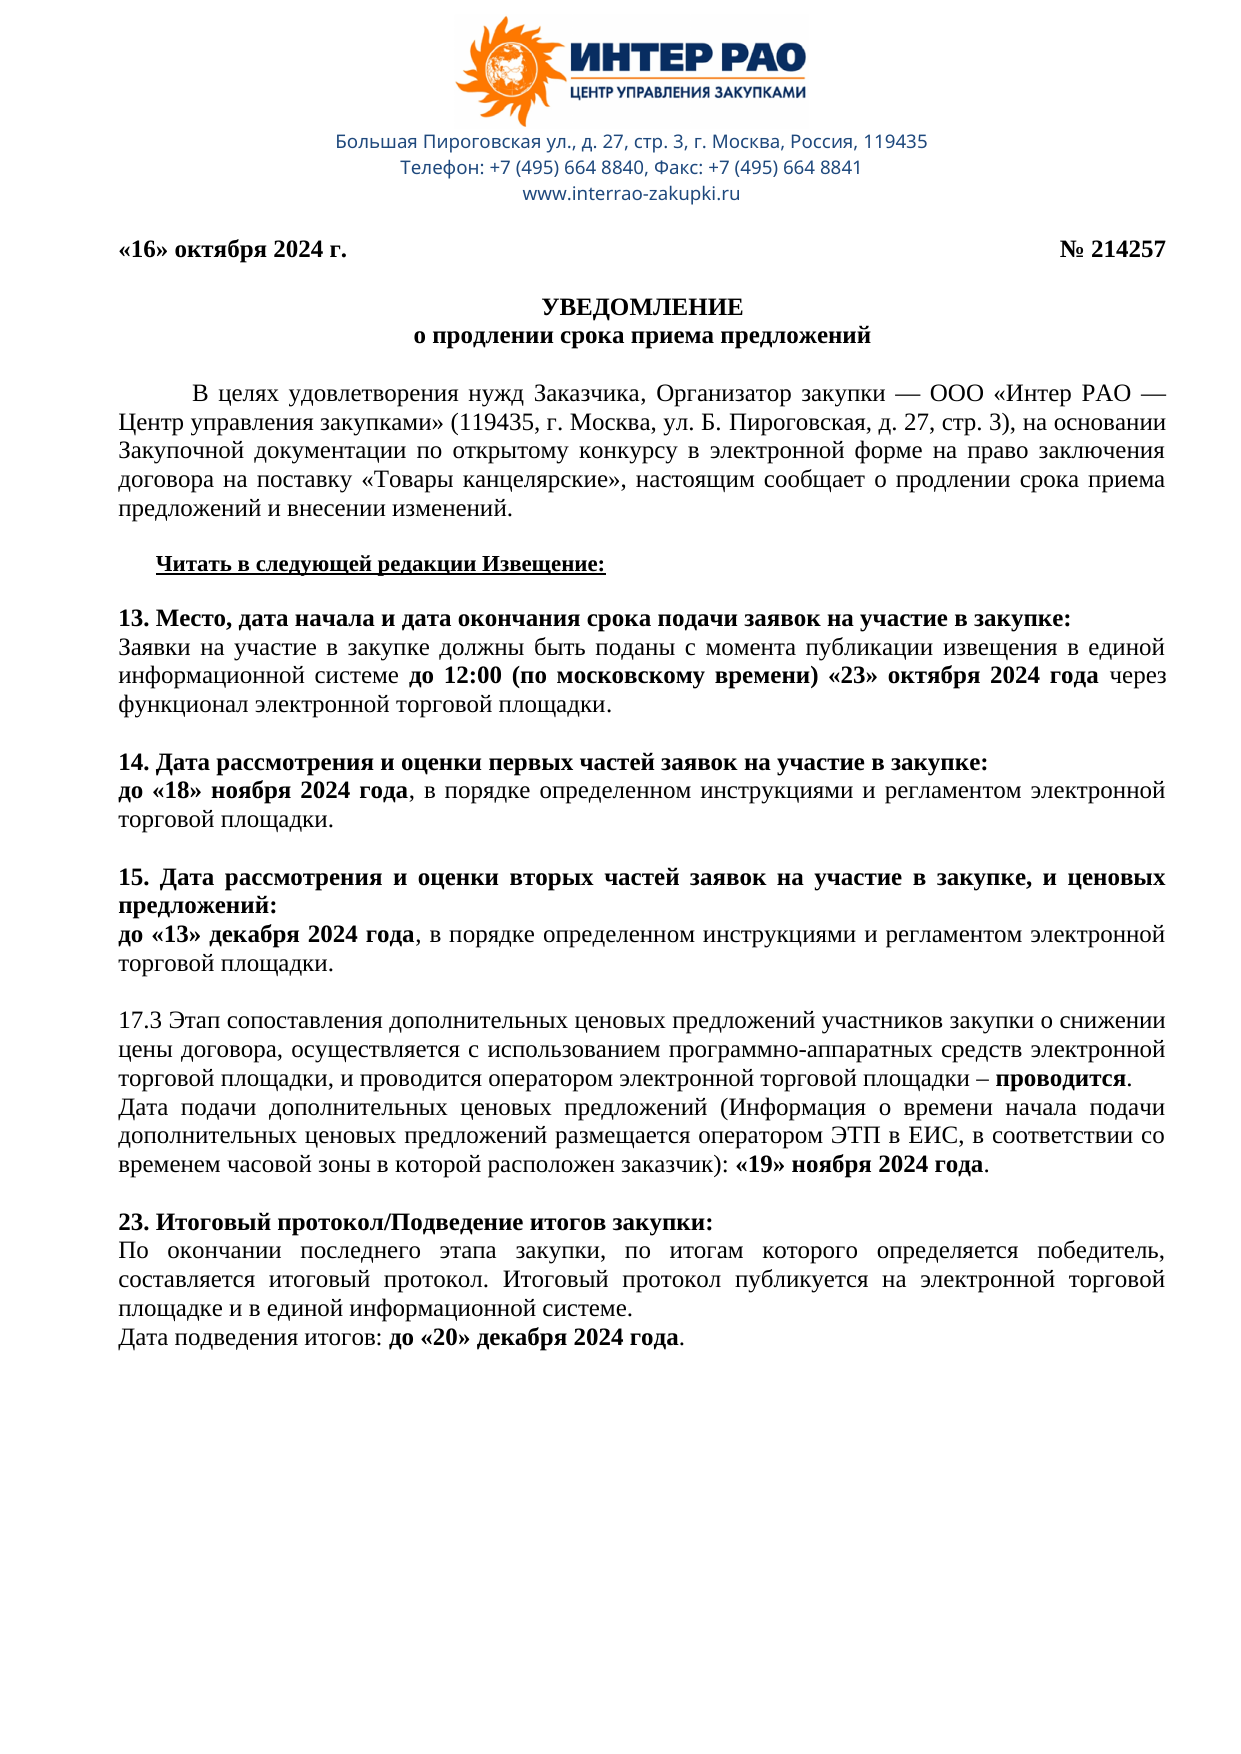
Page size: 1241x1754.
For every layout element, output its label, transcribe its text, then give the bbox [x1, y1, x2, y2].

text По окончании последнего этапа закупки, по итогам которого определяется победитель, составляется итоговый протокол. Итоговый протокол публикуется на электронной торговой площадке и в единой информационной системе. [118, 1236, 1167, 1322]
text до «13» декабря 2024 года, в порядке определенном инструкциями и регламентом электронной торговой площадки. [118, 919, 1167, 977]
text Дата подачи дополнительных ценовых предложений (Информация о времени начала подачи дополнительных ценовых предложений размещается оператором ЭТП в ЕИС, в соответствии со временем часовой зоны в которой расположен заказчик): «19» ноября 2024 года. [118, 1092, 1167, 1178]
list Читать в следующей редакции Извещение: [156, 550, 1167, 577]
text «16» октября 2024 г. № 214257 [118, 234, 1167, 263]
text 23. Итоговый протокол/Подведение итогов закупки: [118, 1207, 1167, 1236]
text 17.3 Этап сопоставления дополнительных ценовых предложений участников закупки о снижении цены договора, осуществляется с использованием программно-аппаратных средств электронной торговой площадки, и проводится оператором электронной торговой площадки – проводится. [118, 1006, 1167, 1092]
text 14. Дата рассмотрения и оценки первых частей заявок на участие в закупке: [118, 747, 1167, 776]
text до «18» ноября 2024 года, в порядке определенном инструкциями и регламентом электронной торговой площадки. [118, 776, 1167, 833]
text Дата подведения итогов: до «20» декабря 2024 года. [118, 1322, 1167, 1351]
picture [454, 14, 809, 129]
text УВЕДОМЛЕНИЕ [118, 292, 1167, 320]
text В целях удовлетворения нужд Заказчика, Организатор закупки ― ООО «Интер РАО ― Центр управления закупками» (. Москва, ул. Б. Пироговская, д. 27, стр. 3), на основании Закупочной документации по открытому конкурсу в электронной форме на право заключения договора на поставку «Товары канцелярские», настоящим сообщает о продлении срока приема предложений и внесении изменений. [118, 378, 1167, 522]
text Заявки на участие в закупке должны быть поданы с момента публикации извещения в единой информационной системе до 12:00 (по московскому времени) «23» октября 2024 года через функционал электронной торговой площадки. [118, 632, 1167, 718]
text о продлении срока приема предложений [118, 320, 1167, 349]
text 13. Место, дата начала и дата окончания срока подачи заявок на участие в закупке: [118, 603, 1167, 632]
text 15. Дата рассмотрения и оценки вторых частей заявок на участие в закупке, и ценовых предложений: [118, 862, 1167, 919]
